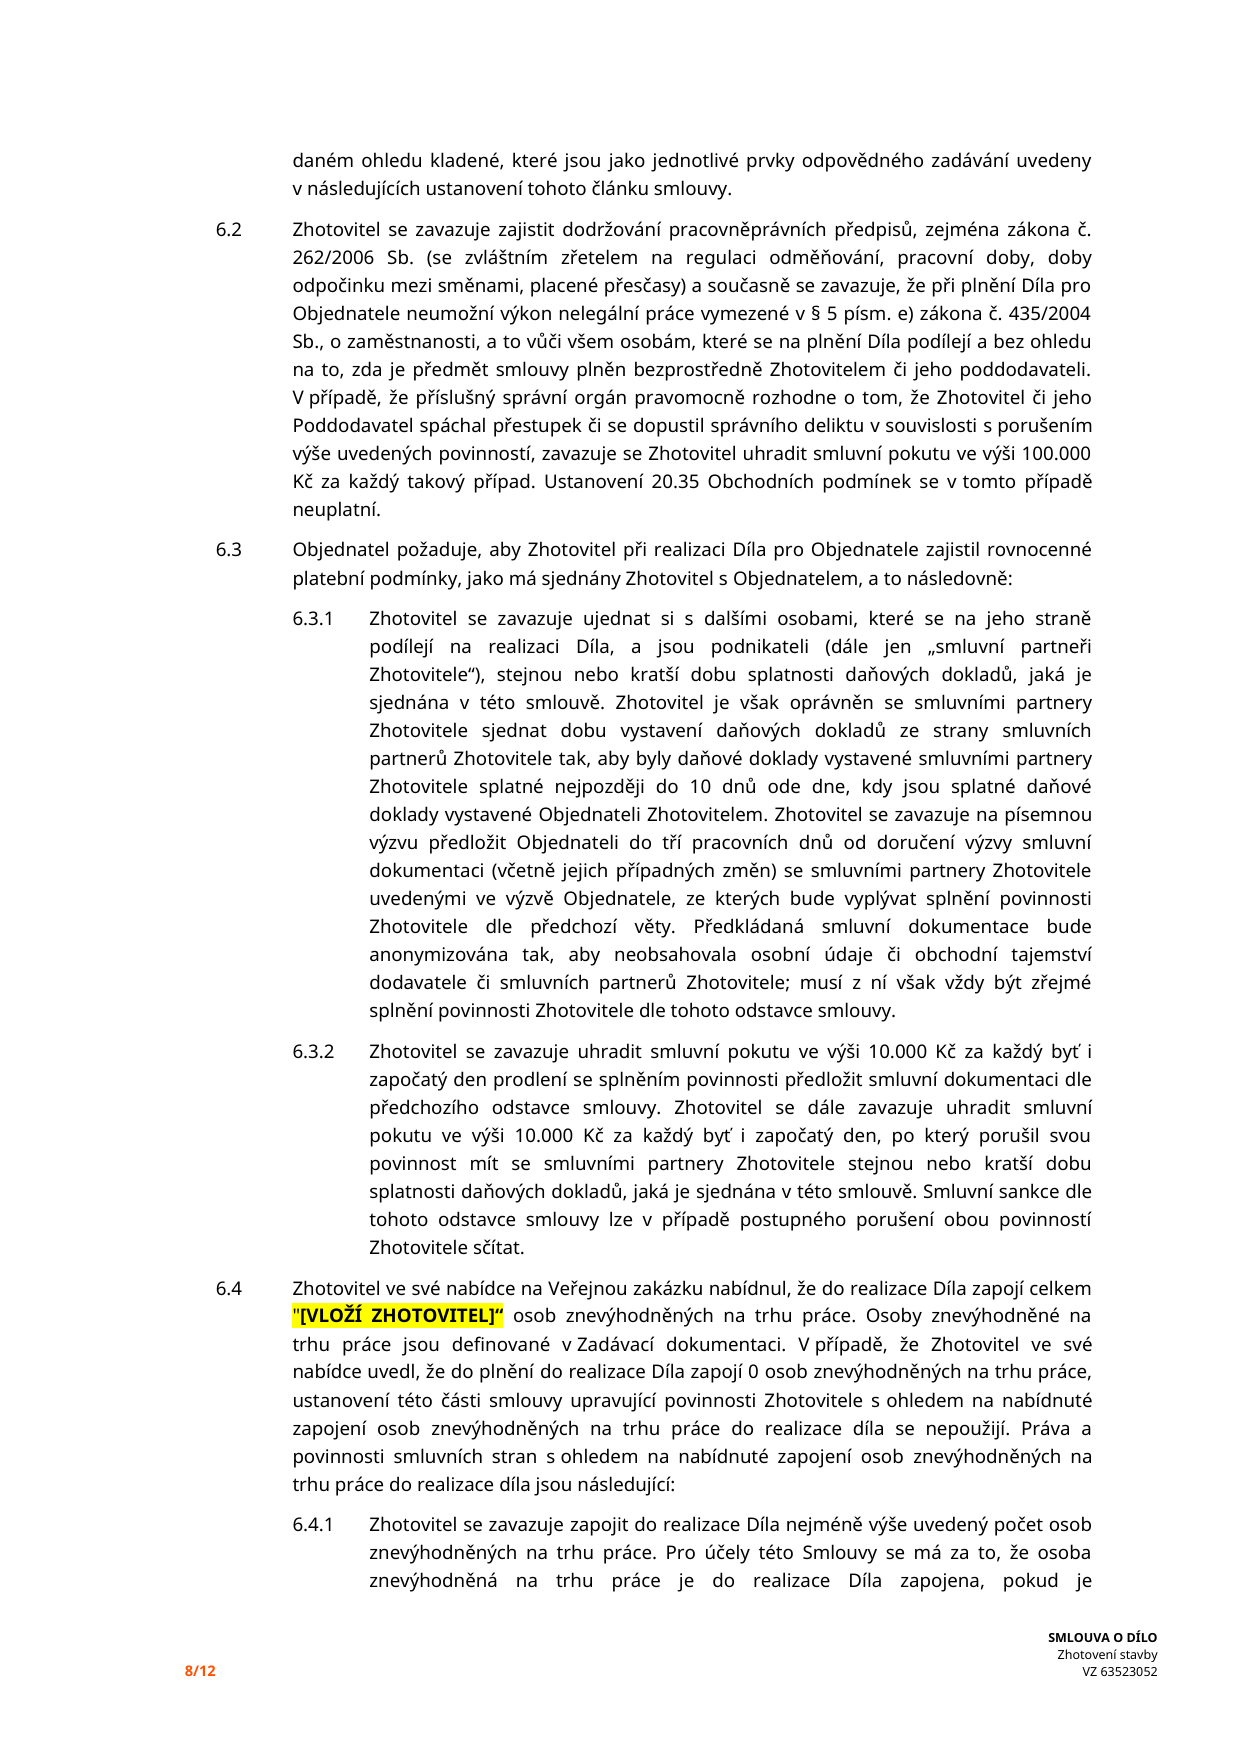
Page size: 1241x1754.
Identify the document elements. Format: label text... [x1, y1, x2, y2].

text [216, 147, 1093, 201]
text Zhotovitel se zavazuje uhradit smluvní pokutu ve výši 10.000 Kč za každý byť i započatý den prodlení se splněním povinnosti předložit smluvní dokumentaci dle předchozího odstavce smlouvy. Zhotovitel se dále zavazuje uhradit smluvní pokutu ve výši 10.000 Kč za každý byť i započatý den, po který porušil svou povinnost mít se smluvními partnery Zhotovitele stejnou nebo kratší dobu splatnosti daňových dokladů, jaká je sjednána v této smlouvě. Smluvní sankce dle tohoto odstavce smlouvy lze v případě postupného porušení obou povinností Zhotovitele sčítat. [292, 1038, 1093, 1260]
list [292, 1511, 1093, 1593]
text Objednatel požaduje, aby Zhotovitel při realizaci Díla pro Objednatele zajistil rovnocenné platební podmínky, jako má sjednány Zhotovitel s Objednatelem, a to následovně: [216, 537, 1093, 590]
text Zhotovitel ve své nabídce na Veřejnou zakázku nabídnul, že do realizace Díla zapojí celkem "[VLOŽÍ ZHOTOVITEL]“ osob znevýhodněných na trhu práce. Osoby znevýhodněné na trhu práce jsou definované v Zadávací dokumentaci. V případě, že Zhotovitel ve své nabídce uvedl, že do plnění do realizace Díla zapojí 0 osob znevýhodněných na trhu práce, ustanovení této části smlouvy upravující povinnosti Zhotovitele s ohledem na nabídnuté zapojení osob znevýhodněných na trhu práce do realizace díla se nepoužijí. Práva a povinnosti smluvních stran s ohledem na nabídnuté zapojení osob znevýhodněných na trhu práce do realizace díla jsou následující: [216, 1275, 1093, 1496]
text Zhotovitel se zavazuje zajistit dodržování pracovněprávních předpisů, zejména zákona č. 262/2006 Sb. (se zvláštním zřetelem na regulaci odměňování, pracovní doby, doby odpočinku mezi směnami, placené přesčasy) a současně se zavazuje, že při plnění Díla pro Objednatele neumožní výkon nelegální práce vymezené v § 5 písm. e) zákona č. 435/2004 Sb., o zaměstnanosti, a to vůči všem osobám, které se na plnění Díla podílejí a bez ohledu na to, zda je předmět smlouvy plněn bezprostředně Zhotovitelem či jeho poddodavateli. V případě, že příslušný správní orgán pravomocně rozhodne o tom, že Zhotovitel či jeho Poddodavatel spáchal přestupek či se dopustil správního deliktu v souvislosti s porušením výše uvedených povinností, zavazuje se Zhotovitel uhradit smluvní pokutu ve výši 100.000 Kč za každý takový případ. Ustanovení 20.35 Obchodních podmínek se v tomto případě neuplatní. [216, 216, 1093, 522]
text Zhotovitel se zavazuje ujednat si s dalšími osobami, které se na jeho straně podílejí na realizaci Díla, a jsou podnikateli (dále jen „smluvní partneři Zhotovitele“), stejnou nebo kratší dobu splatnosti daňových dokladů, jaká je sjednána v této smlouvě. Zhotovitel je však oprávněn se smluvními partnery Zhotovitele sjednat dobu vystavení daňových dokladů ze strany smluvních partnerů Zhotovitele tak, aby byly daňové doklady vystavené smluvními partnery Zhotovitele splatné nejpozději do 10 dnů ode dne, kdy jsou splatné daňové doklady vystavené Objednateli Zhotovitelem. Zhotovitel se zavazuje na písemnou výzvu předložit Objednateli do tří pracovních dnů od doručení výzvy smluvní dokumentaci (včetně jejich případných změn) se smluvními partnery Zhotovitele uvedenými ve výzvě Objednatele, ze kterých bude vyplývat splnění povinnosti Zhotovitele dle předchozí věty. Předkládaná smluvní dokumentace bude anonymizována tak, aby neobsahovala osobní údaje či obchodní tajemství dodavatele či smluvních partnerů Zhotovitele; musí z ní však vždy být zřejmé splnění povinnosti Zhotovitele dle tohoto odstavce smlouvy. [292, 605, 1093, 1023]
